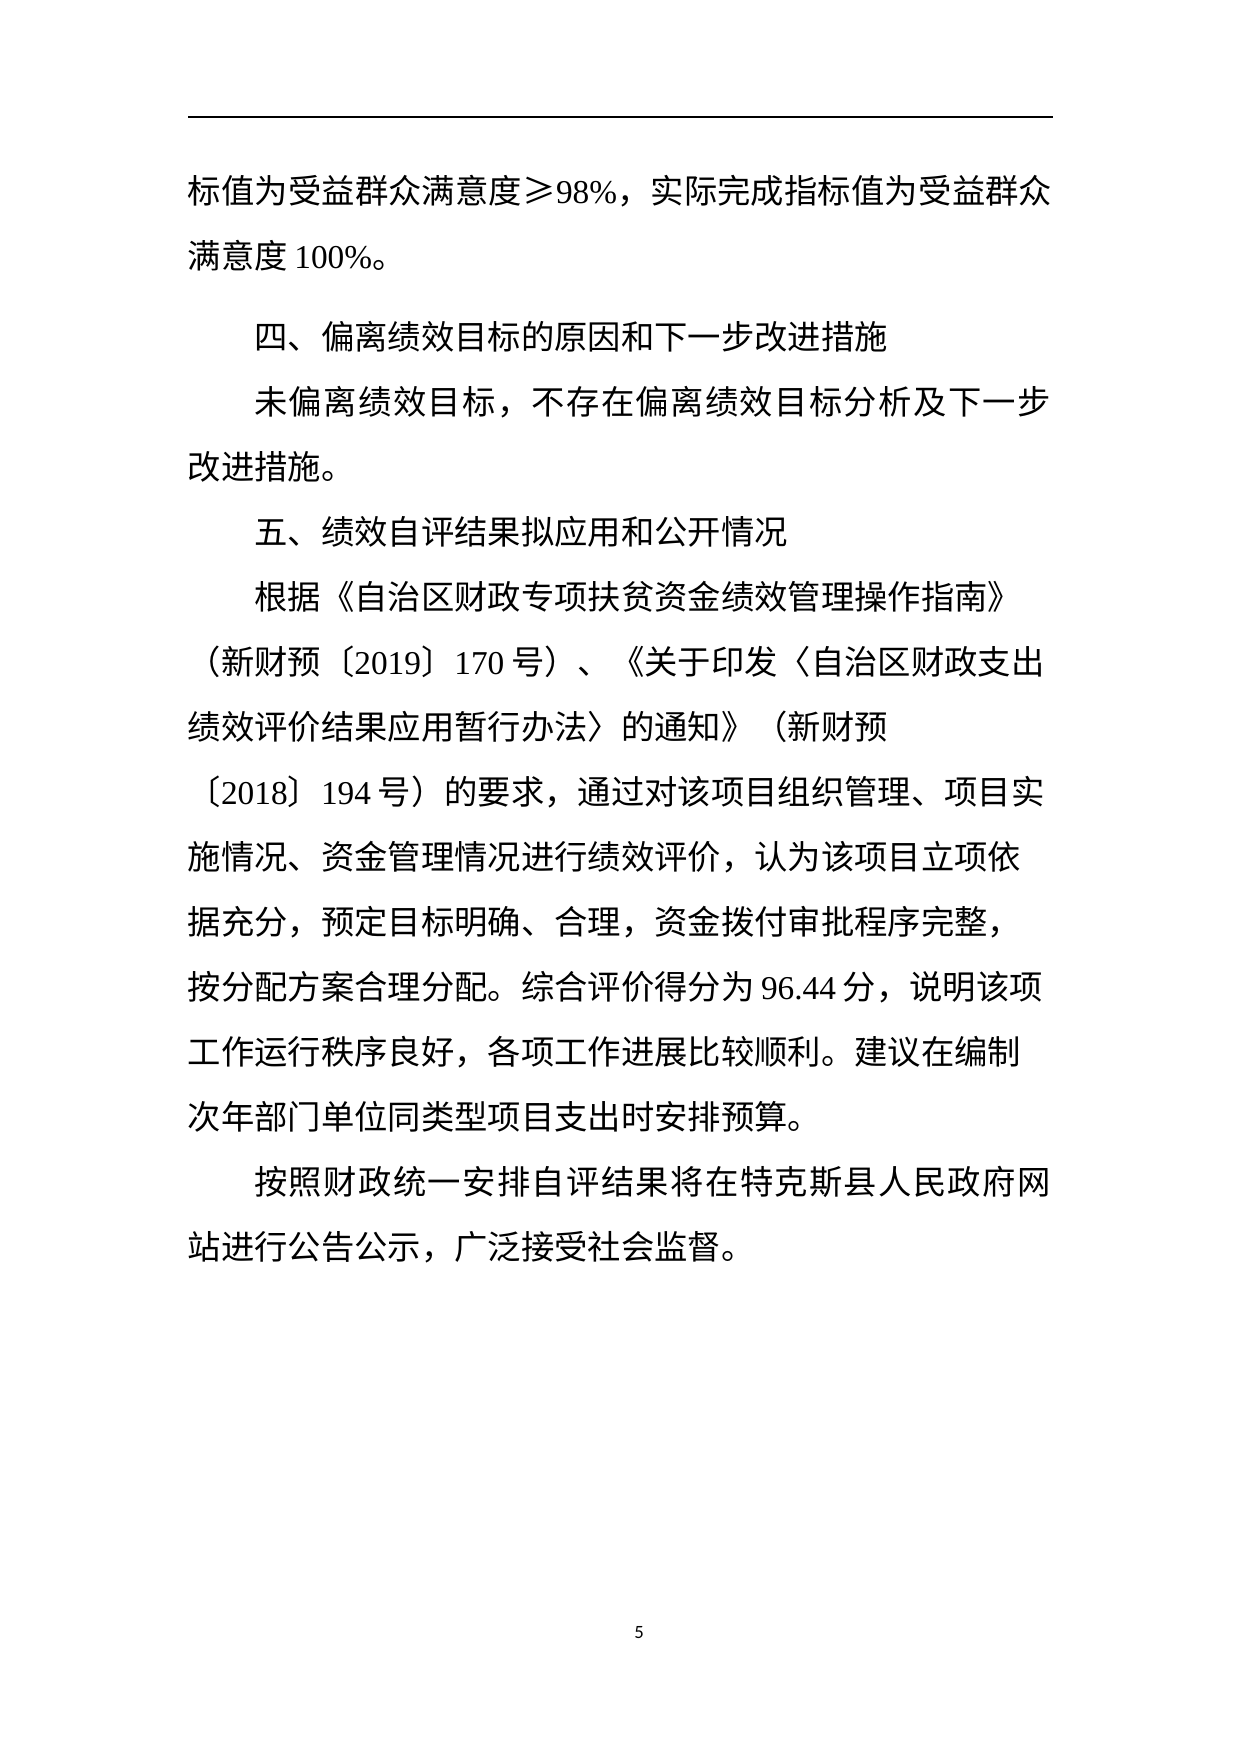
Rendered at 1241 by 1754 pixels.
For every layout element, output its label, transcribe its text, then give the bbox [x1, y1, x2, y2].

text 根据《自治区财政专项扶贫资金绩效管理操作指南》（新财预〔2019〕170号）、《关于印发〈自治区财政支出绩效评价结果应用暂行办法〉的通知》（新财预〔2018〕194号）的要求，通过对该项目组织管理、项目实施情况、资金管理情况进行绩效评价，认为该项目立项依据充分，预定目标明确、合理，资金拨付审批程序完整，按分配方案合理分配。综合评价得分为96.44分，说明该项工作运行秩序良好，各项工作进展比较顺利。建议在编制次年部门单位同类型项目支出时安排预算。 [187, 562, 1053, 1147]
text 未偏离绩效目标，不存在偏离绩效目标分析及下一步改进措施。 [187, 367, 1053, 497]
text 四、偏离绩效目标的原因和下一步改进措施 [187, 302, 1053, 367]
text 按照财政统一安排自评结果将在特克斯县人民政府网站进行公告公示，广泛接受社会监督。 [187, 1147, 1053, 1277]
text 五、绩效自评结果拟应用和公开情况 [187, 497, 1053, 562]
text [187, 156, 1053, 286]
